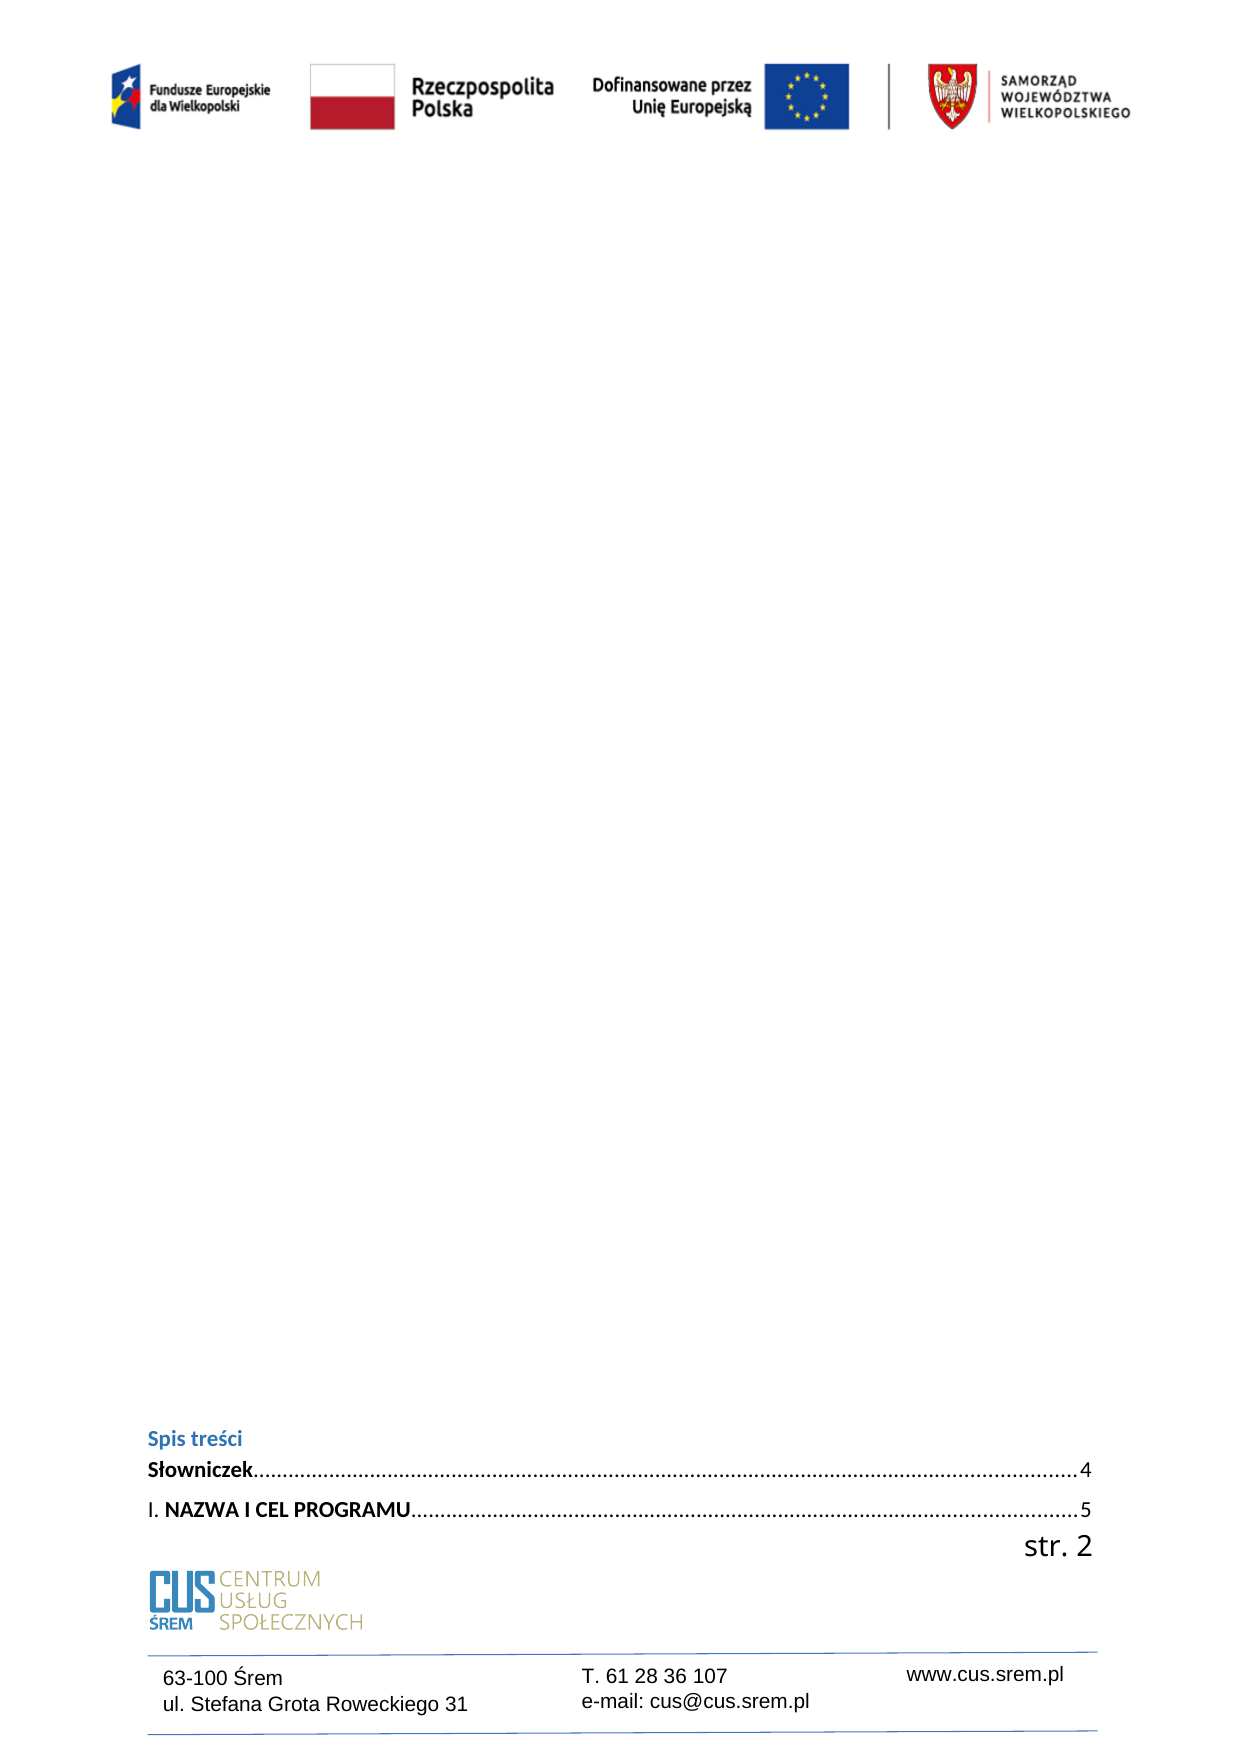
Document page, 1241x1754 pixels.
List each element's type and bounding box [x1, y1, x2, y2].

picture [0, 28, 1241, 166]
picture [147, 1564, 364, 1635]
